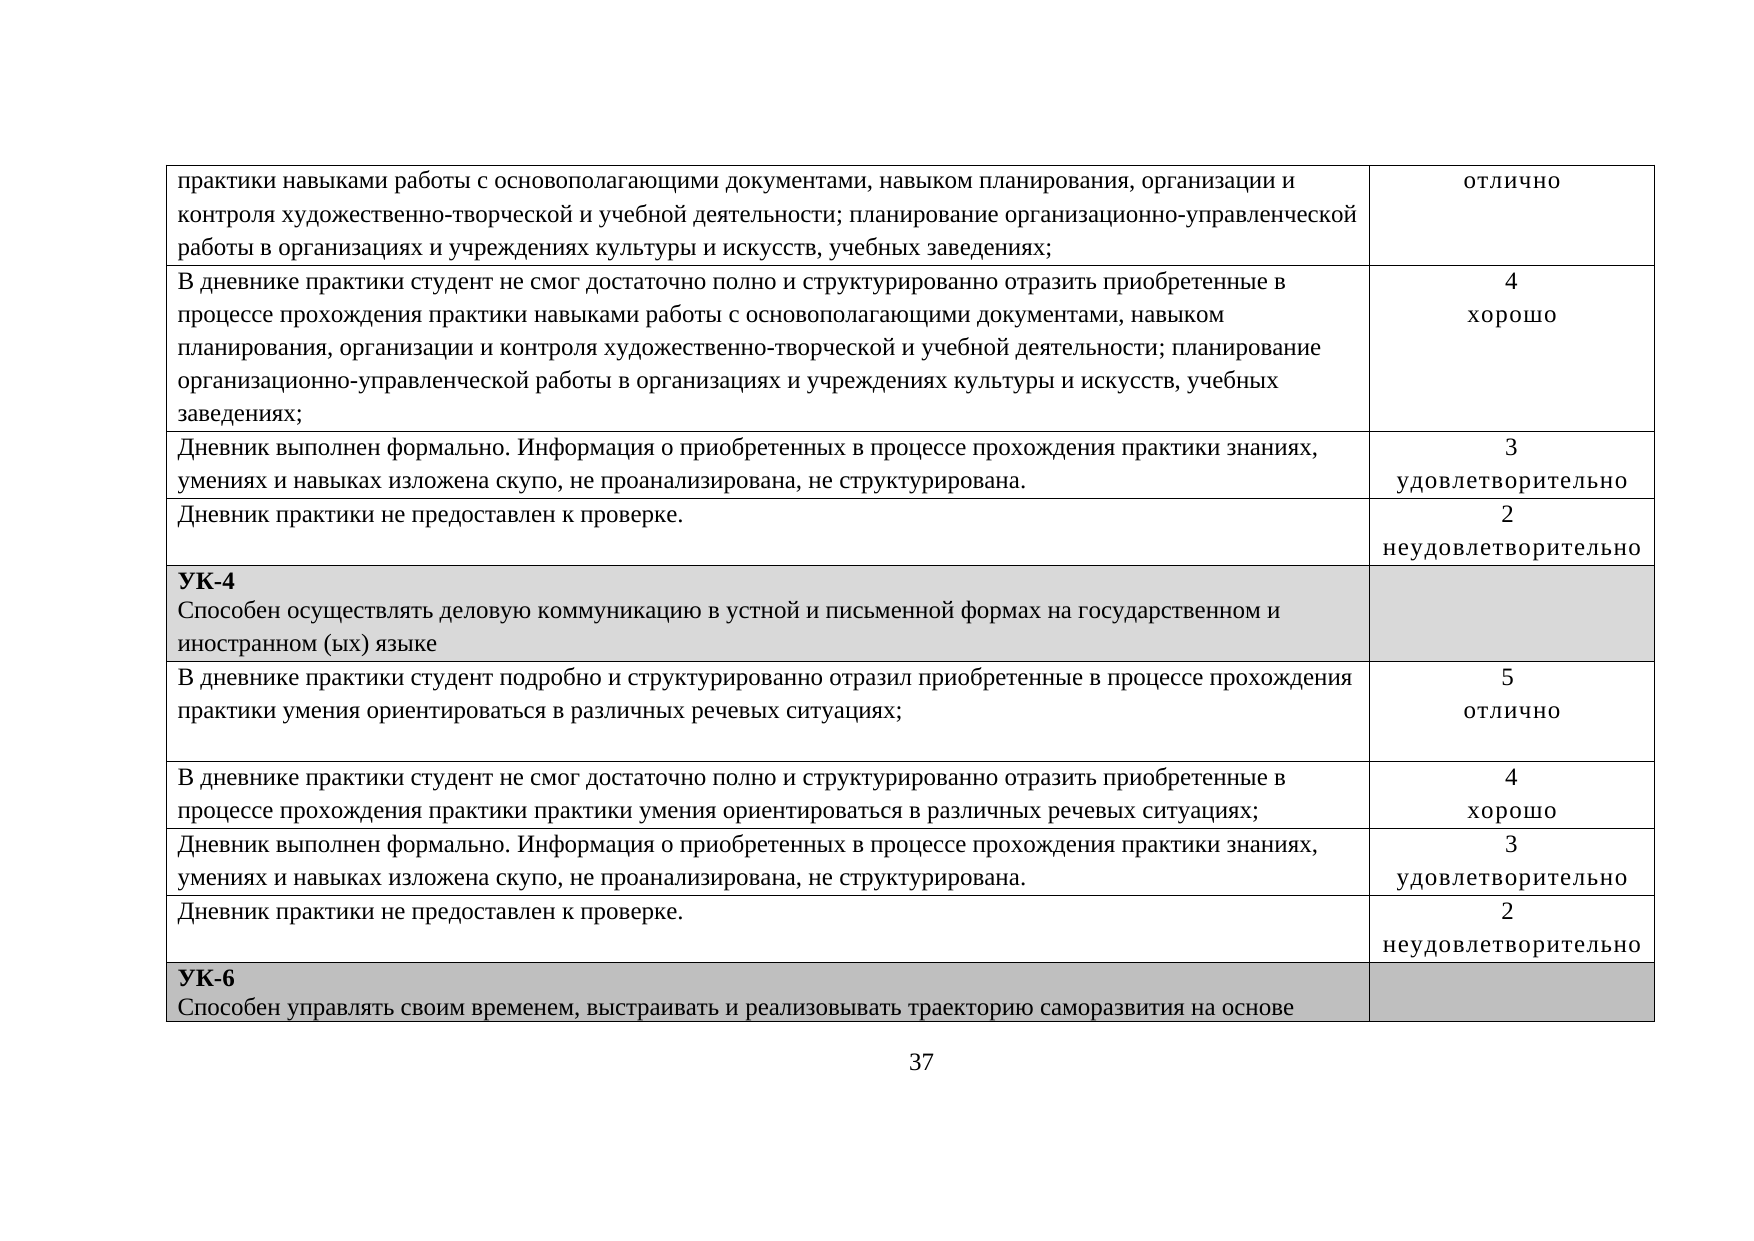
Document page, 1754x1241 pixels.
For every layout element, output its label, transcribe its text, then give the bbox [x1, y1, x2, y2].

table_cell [167, 166, 1369, 265]
table_cell Дневник выполнен формально. Информация о приобретенных в процессе прохождения практики знаниях, умениях и навыках изложена скупо, не проанализирована, не структурирована. [167, 829, 1369, 895]
table_cell 3 удовлетворительно [1370, 829, 1654, 895]
table_cell 5 отлично [1370, 662, 1654, 761]
table_cell 4 хорошо [1370, 266, 1654, 431]
table_cell УК-4 Способен осуществлять деловую коммуникацию в устной и письменной формах на государственном и иностранном (ых) языке [167, 566, 1369, 661]
table_cell 2 неудовлетворительно [1370, 896, 1654, 962]
table_cell 2 неудовлетворительно [1370, 499, 1654, 565]
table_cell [167, 963, 1369, 1021]
table_cell [1370, 566, 1654, 661]
table_cell 4 хорошо [1370, 762, 1654, 828]
table_cell В дневнике практики студент не смог достаточно полно и структурированно отразить приобретенные в процессе прохождения практики навыками работы с основополагающими документами, навыком планирования, организации и контроля художественно-творческой и учебной деятельности; планирование организационно-управленческой работы в организациях и учреждениях культуры и искусств, учебных заведениях; [167, 266, 1369, 431]
table_cell Дневник практики не предоставлен к проверке. [167, 896, 1369, 962]
table_cell В дневнике практики студент подробно и структурированно отразил приобретенные в процессе прохождения практики умения ориентироваться в различных речевых ситуациях; [167, 662, 1369, 761]
table_cell 3 удовлетворительно [1370, 432, 1654, 498]
table_cell Дневник практики не предоставлен к проверке. [167, 499, 1369, 565]
table_cell Дневник выполнен формально. Информация о приобретенных в процессе прохождения практики знаниях, умениях и навыках изложена скупо, не проанализирована, не структурирована. [167, 432, 1369, 498]
table_cell В дневнике практики студент не смог достаточно полно и структурированно отразить приобретенные в процессе прохождения практики практики умения ориентироваться в различных речевых ситуациях; [167, 762, 1369, 828]
table_cell [1370, 963, 1654, 1021]
table_cell 5 отлично [1370, 166, 1654, 265]
